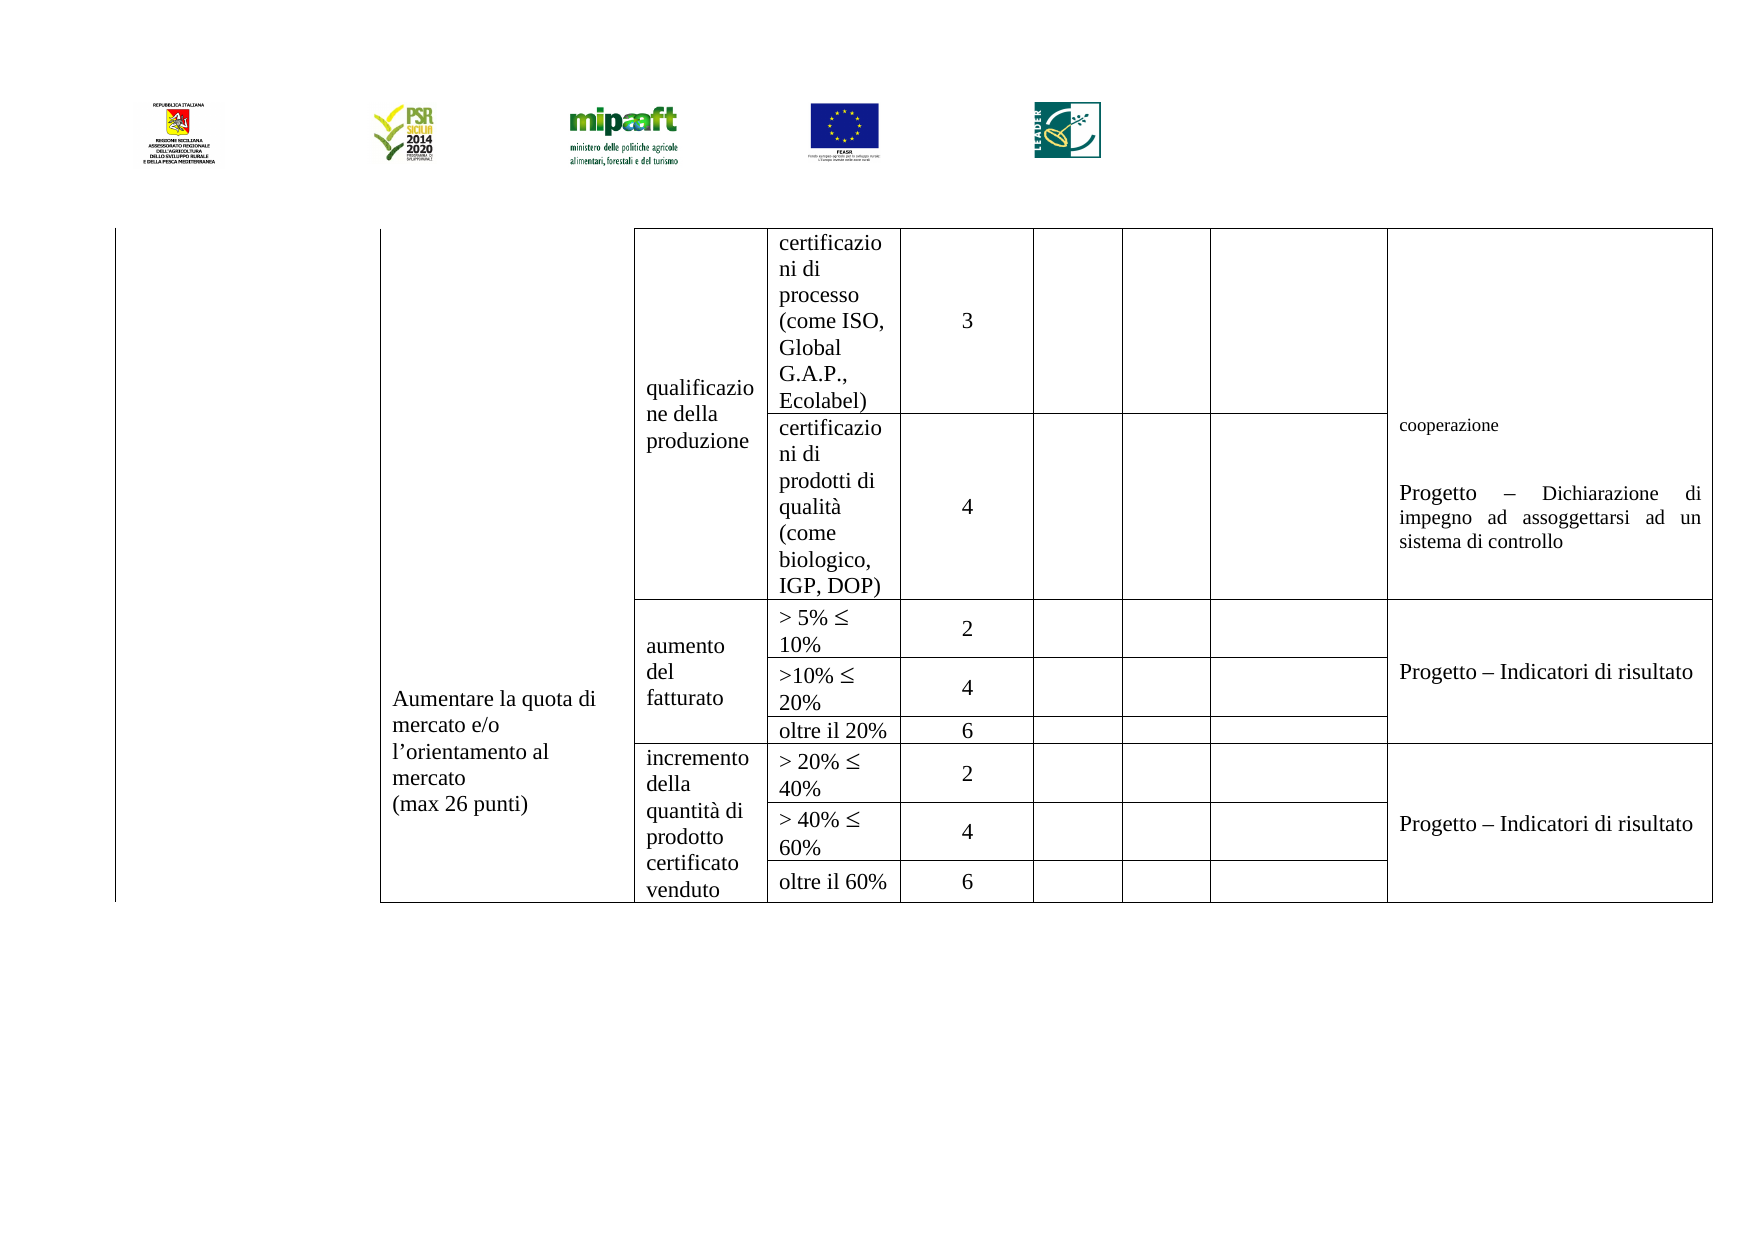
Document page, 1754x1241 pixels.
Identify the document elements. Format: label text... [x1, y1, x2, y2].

table_cell [1034, 229, 1122, 413]
picture [367, 102, 438, 164]
table_cell 2 [901, 600, 1033, 657]
table_cell 4 [901, 658, 1033, 716]
table_cell [1034, 861, 1122, 902]
table_cell 3 [901, 229, 1033, 413]
table_cell [1211, 658, 1387, 716]
table_cell [1123, 658, 1210, 716]
table_cell [1123, 744, 1210, 802]
table_cell Progetto – Indicatori di risultato [1388, 600, 1712, 743]
table_cell oltre il 60% [768, 861, 900, 902]
table_cell [1211, 600, 1387, 657]
table_cell 4 [901, 803, 1033, 860]
table_cell [1034, 658, 1122, 716]
table_cell [1211, 414, 1387, 598]
table_cell [1211, 744, 1387, 802]
table_cell [1123, 229, 1210, 413]
picture [562, 102, 684, 170]
table_cell [1034, 717, 1122, 743]
table_cell [1211, 229, 1387, 413]
table_cell [1123, 414, 1210, 598]
table_cell [1123, 861, 1210, 902]
table_cell 6 [901, 717, 1033, 743]
table_cell [1123, 600, 1210, 657]
table_cell certificazioni di processo (come ISO, Global G.A.P., Ecolabel) [768, 229, 900, 413]
table_cell 2 [901, 744, 1033, 802]
table_cell [1211, 803, 1387, 860]
table_cell > 20% ≤ 40% [768, 744, 900, 802]
table_cell [1034, 600, 1122, 657]
table_cell qualificazione della produzione [635, 229, 767, 598]
table_cell Progetto – Indicatori di risultato [1388, 744, 1712, 902]
table_cell aumento del fatturato [635, 600, 767, 743]
picture [132, 102, 226, 169]
table_cell oltre il 20% [768, 717, 900, 743]
table_cell [1034, 803, 1122, 860]
table_cell incremento della quantità di prodotto certificato venduto [635, 744, 767, 902]
table_cell 4 [901, 414, 1033, 598]
picture [1034, 102, 1101, 158]
table_cell [1034, 744, 1122, 802]
table_cell [1211, 861, 1387, 902]
table_cell Aumentare la quota di mercato e/o l’orientamento al mercato (max 26 punti) [381, 599, 634, 902]
table_cell certificazioni di prodotti di qualità (come biologico, IGP, DOP) [768, 414, 900, 598]
table_cell > 40% ≤ 60% [768, 803, 900, 860]
table_cell [1123, 803, 1210, 860]
table_cell > 5% ≤ 10% [768, 600, 900, 657]
table_cell >10% ≤ 20% [768, 658, 900, 716]
table_cell [1034, 414, 1122, 598]
table_cell 6 [901, 861, 1033, 902]
table_cell [1211, 717, 1387, 743]
table_cell [1123, 717, 1210, 743]
